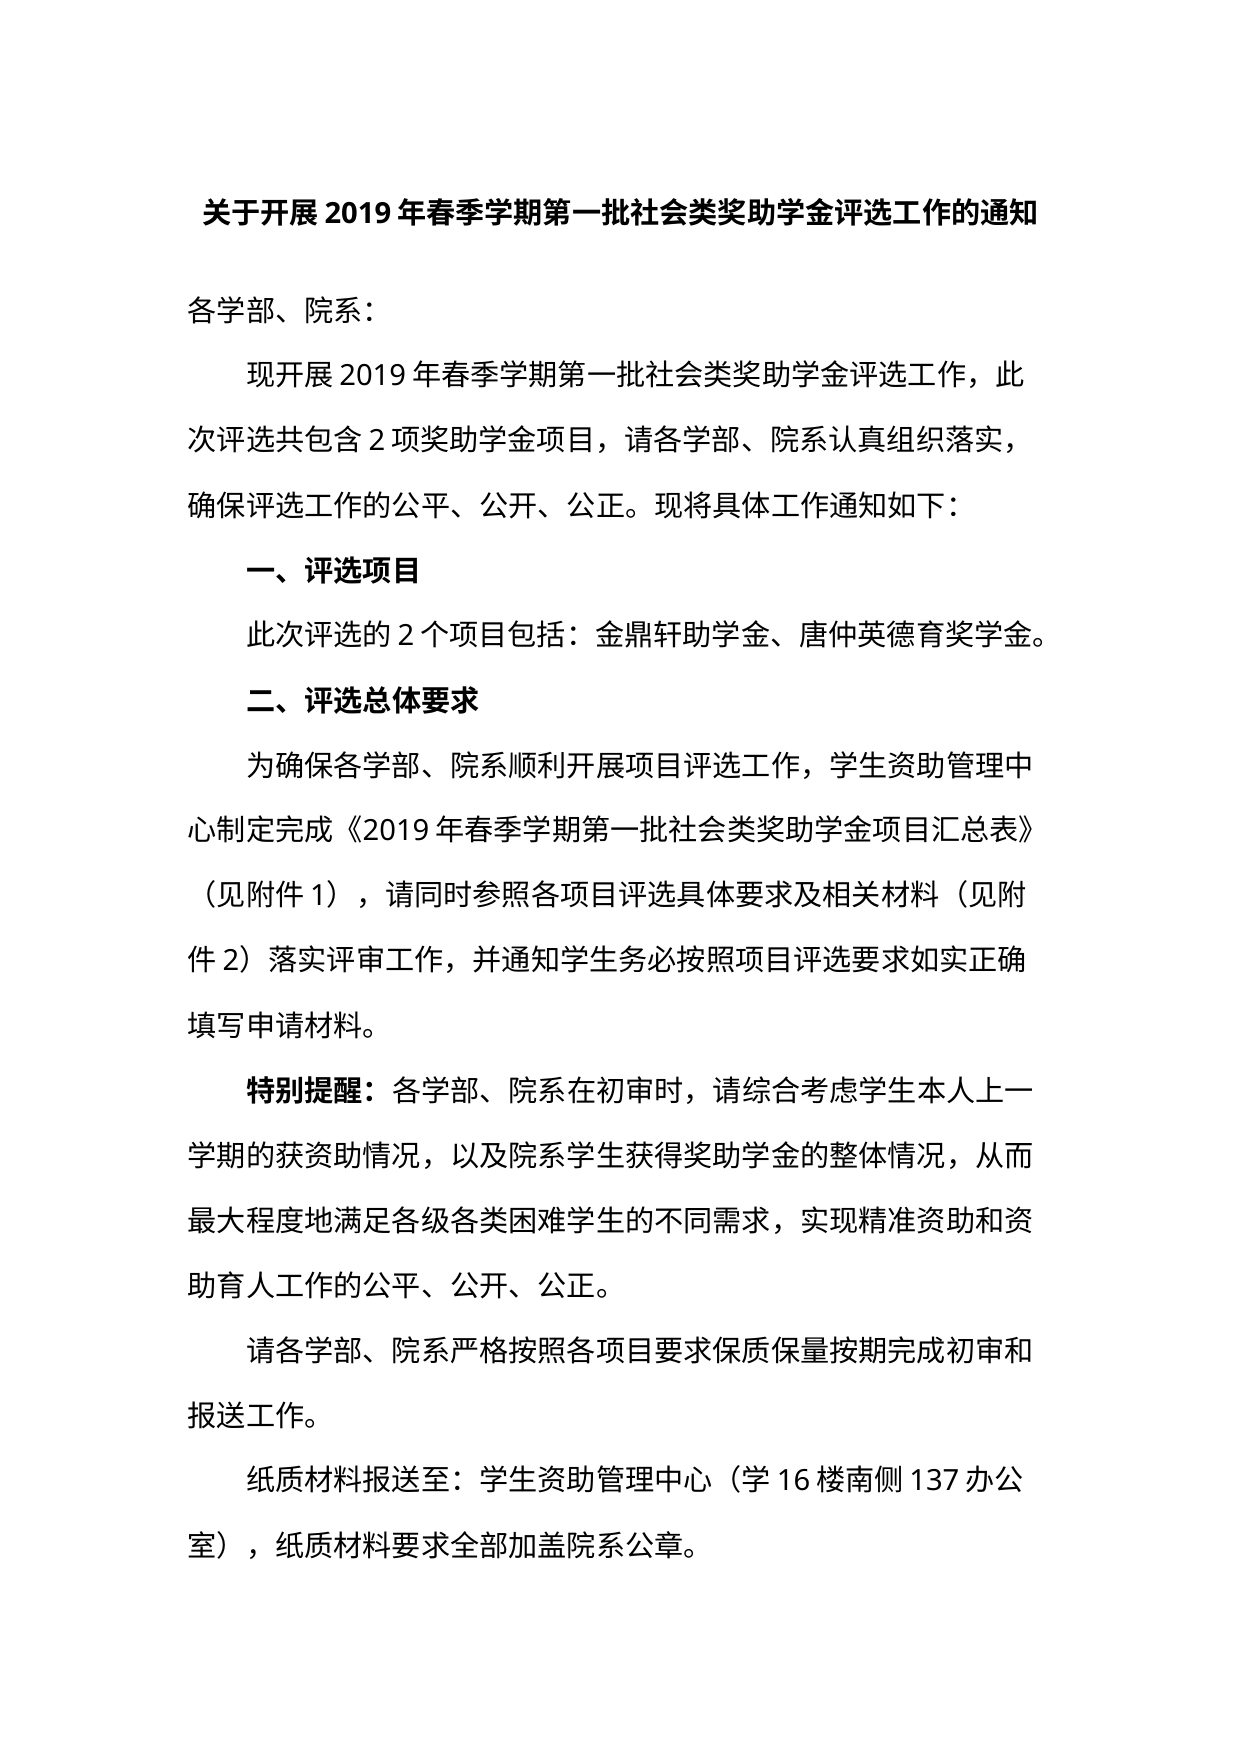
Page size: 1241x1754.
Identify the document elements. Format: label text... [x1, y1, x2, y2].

text 为确保各学部、院系顺利开展项目评选工作，学生资助管理中心制定完成《2019年春季学期第一批社会类奖助学金项目汇总表》（见附件1），请同时参照各项目评选具体要求及相关材料（见附件2）落实评审工作，并通知学生务必按照项目评选要求如实正确填写申请材料。 [187, 731, 1053, 1056]
text 请各学部、院系严格按照各项目要求保质保量按期完成初审和报送工作。 [187, 1316, 1053, 1446]
text 各学部、院系： [187, 276, 1053, 341]
text 特别提醒：各学部、院系在初审时，请综合考虑学生本人上一学期的获资助情况，以及院系学生获得奖助学金的整体情况，从而最大程度地满足各级各类困难学生的不同需求，实现精准资助和资助育人工作的公平、公开、公正。 [187, 1056, 1053, 1316]
text 二、评选总体要求 [187, 666, 1053, 731]
text 此次评选的2个项目包括：金鼎轩助学金、唐仲英德育奖学金。 [187, 601, 1053, 666]
text 一、评选项目 [187, 536, 1053, 601]
text 纸质材料报送至：学生资助管理中心（学16楼南侧137办公室），纸质材料要求全部加盖院系公章。 [187, 1446, 1053, 1576]
text 现开展2019年春季学期第一批社会类奖助学金评选工作，此次评选共包含2项奖助学金项目，请各学部、院系认真组织落实，确保评选工作的公平、公开、公正。现将具体工作通知如下： [187, 341, 1053, 536]
text 关于开展2019年春季学期第一批社会类奖助学金评选工作的通知 [187, 178, 1053, 243]
